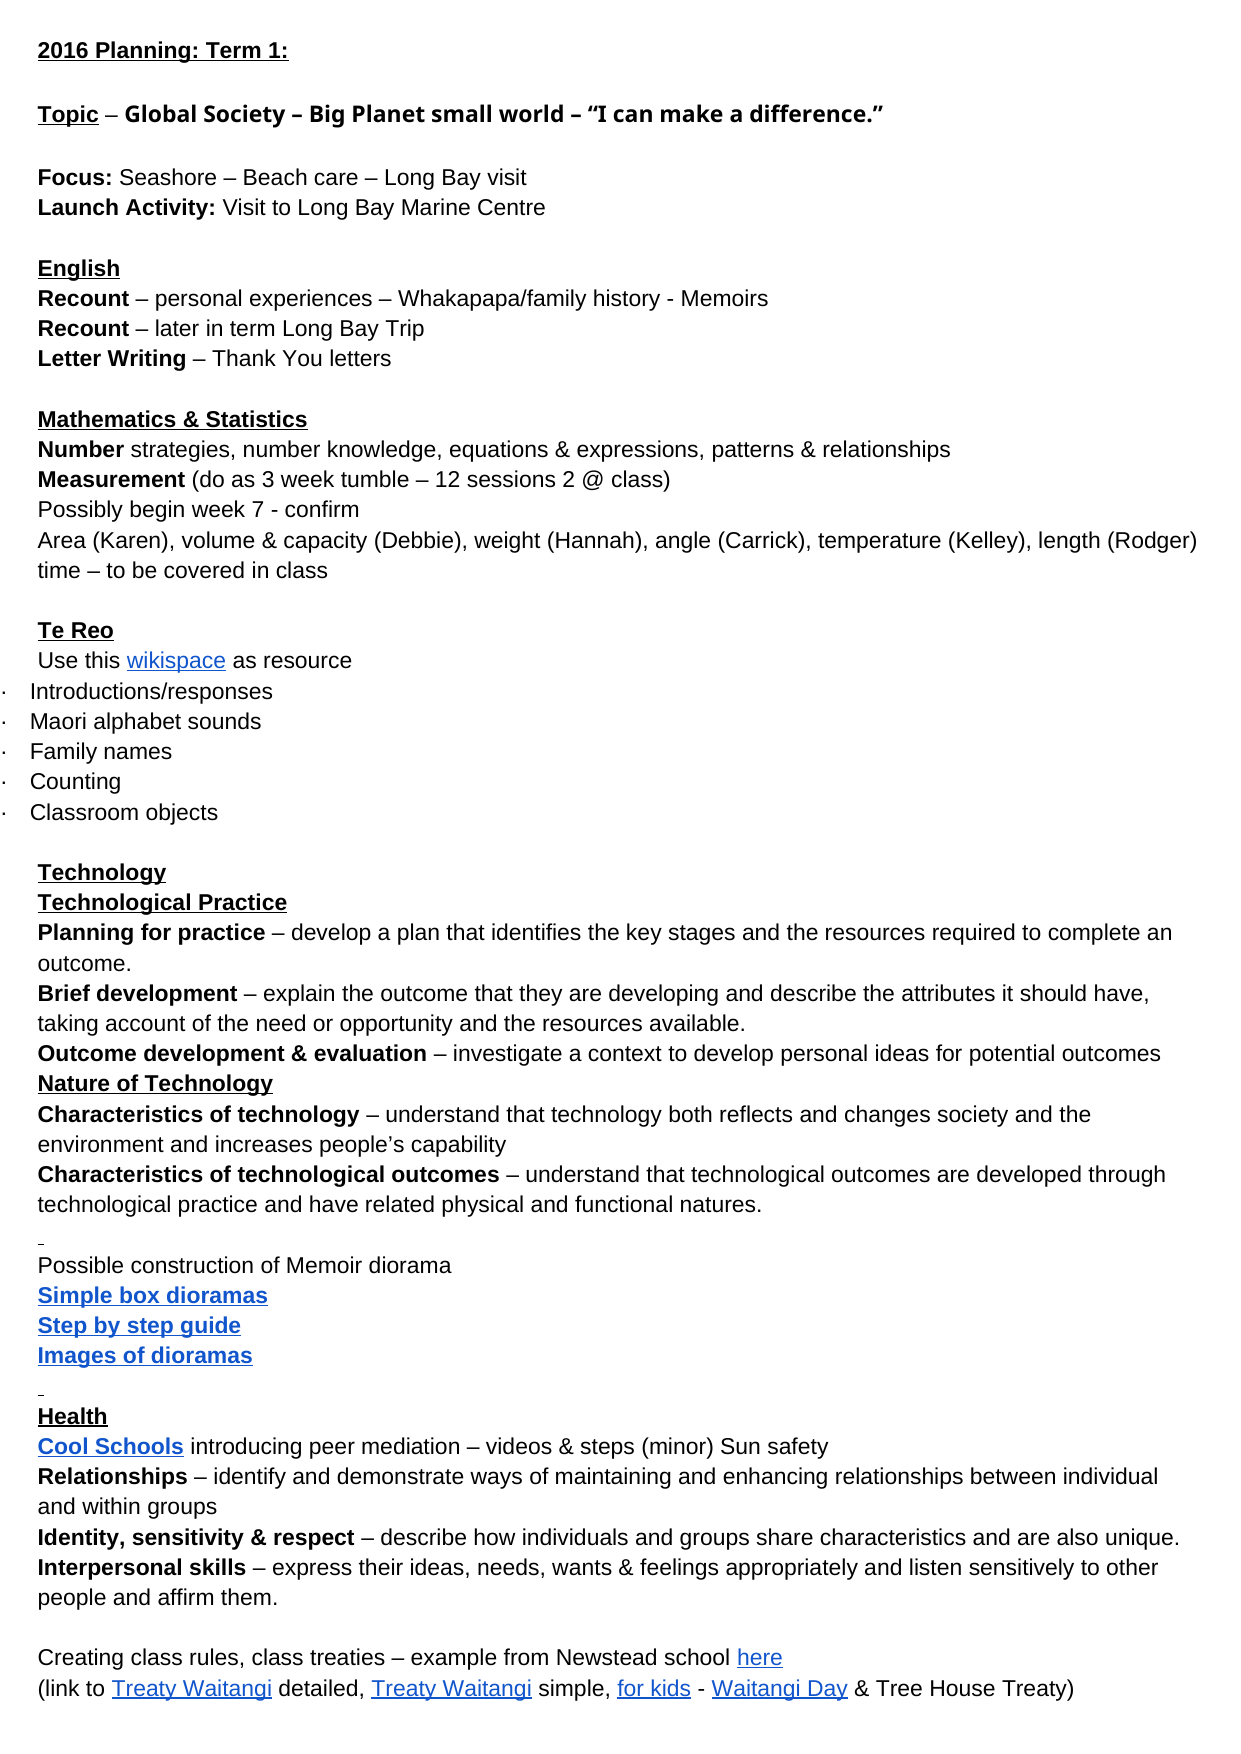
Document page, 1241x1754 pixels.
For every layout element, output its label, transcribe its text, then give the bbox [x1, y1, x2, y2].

text Nature of Technology [37, 1070, 1203, 1097]
text Cool Schools introducing peer mediation – videos & steps (minor) Sun safety [37, 1433, 1203, 1459]
text English [37, 255, 1203, 281]
text Recount – later in term Long Bay Trip [37, 315, 1203, 341]
text Mathematics & Statistics [37, 406, 1203, 432]
text Letter Writing – Thank You letters [37, 345, 1203, 372]
text Images of dioramas [37, 1342, 1203, 1368]
text Brief development – explain the outcome that they are developing and describe the attributes it should have, taking account of the need or opportunity and the resources available. [37, 980, 1203, 1036]
text Measurement (do as 3 week tumble – 12 sessions 2 @ class) [37, 466, 1203, 492]
text 2016 Planning: Term 1: [37, 37, 1203, 64]
text · Counting [0, 768, 1203, 794]
text Characteristics of technological outcomes – understand that technological outcomes are developed through technological practice and have related physical and functional natures. [37, 1161, 1203, 1217]
text (link to Treaty Waitangi detailed, Treaty Waitangi simple, for kids - Waitangi Day & Tree House Treaty) [37, 1674, 1203, 1701]
text Te Reo [37, 617, 1203, 643]
text Health [37, 1403, 1203, 1429]
text Focus: Seashore – Beach care – Long Bay visit [37, 164, 1203, 190]
text Simple box dioramas [37, 1282, 1203, 1308]
text · Introductions/responses [0, 678, 1203, 704]
text Interpersonal skills – express their ideas, needs, wants & feelings appropriately and listen sensitively to other people and affirm them. [37, 1554, 1203, 1610]
text · Maori alphabet sounds [0, 708, 1203, 734]
text Relationships – identify and demonstrate ways of maintaining and enhancing relationships between individual and within groups [37, 1463, 1203, 1519]
text Technological Practice [37, 889, 1203, 915]
text Area (Karen), volume & capacity (Debbie), weight (Hannah), angle (Carrick), temperature (Kelley), length (Rodger) [37, 527, 1203, 553]
text Planning for practice – develop a plan that identifies the key stages and the resources required to complete an outcome. [37, 919, 1203, 976]
text · Classroom objects [0, 798, 1203, 825]
text Technology [37, 859, 1203, 885]
text Topic – Global Society – Big Planet small world – “I can make a difference.” [37, 98, 1203, 129]
text Step by step guide [37, 1312, 1203, 1338]
text time – to be covered in class [37, 557, 1203, 583]
text Launch Activity: Visit to Long Bay Marine Centre [37, 194, 1203, 221]
text Creating class rules, class treaties – example from Newstead school here [37, 1644, 1203, 1671]
text Recount – personal experiences – Whakapapa/family history - Memoirs [37, 285, 1203, 311]
text Use this wikispace as resource [37, 647, 1203, 674]
text Possibly begin week 7 - confirm [37, 496, 1203, 523]
text Identity, sensitivity & respect – describe how individuals and groups share characteristics and are also unique. [37, 1523, 1203, 1550]
text Possible construction of Memoir diorama [37, 1252, 1203, 1278]
text Number strategies, number knowledge, equations & expressions, patterns & relationships [37, 436, 1203, 462]
text Outcome development & evaluation – investigate a context to develop personal ideas for potential outcomes [37, 1040, 1203, 1066]
text · Family names [0, 738, 1203, 764]
text Characteristics of technology – understand that technology both reflects and changes society and the environment and increases people’s capability [37, 1101, 1203, 1157]
